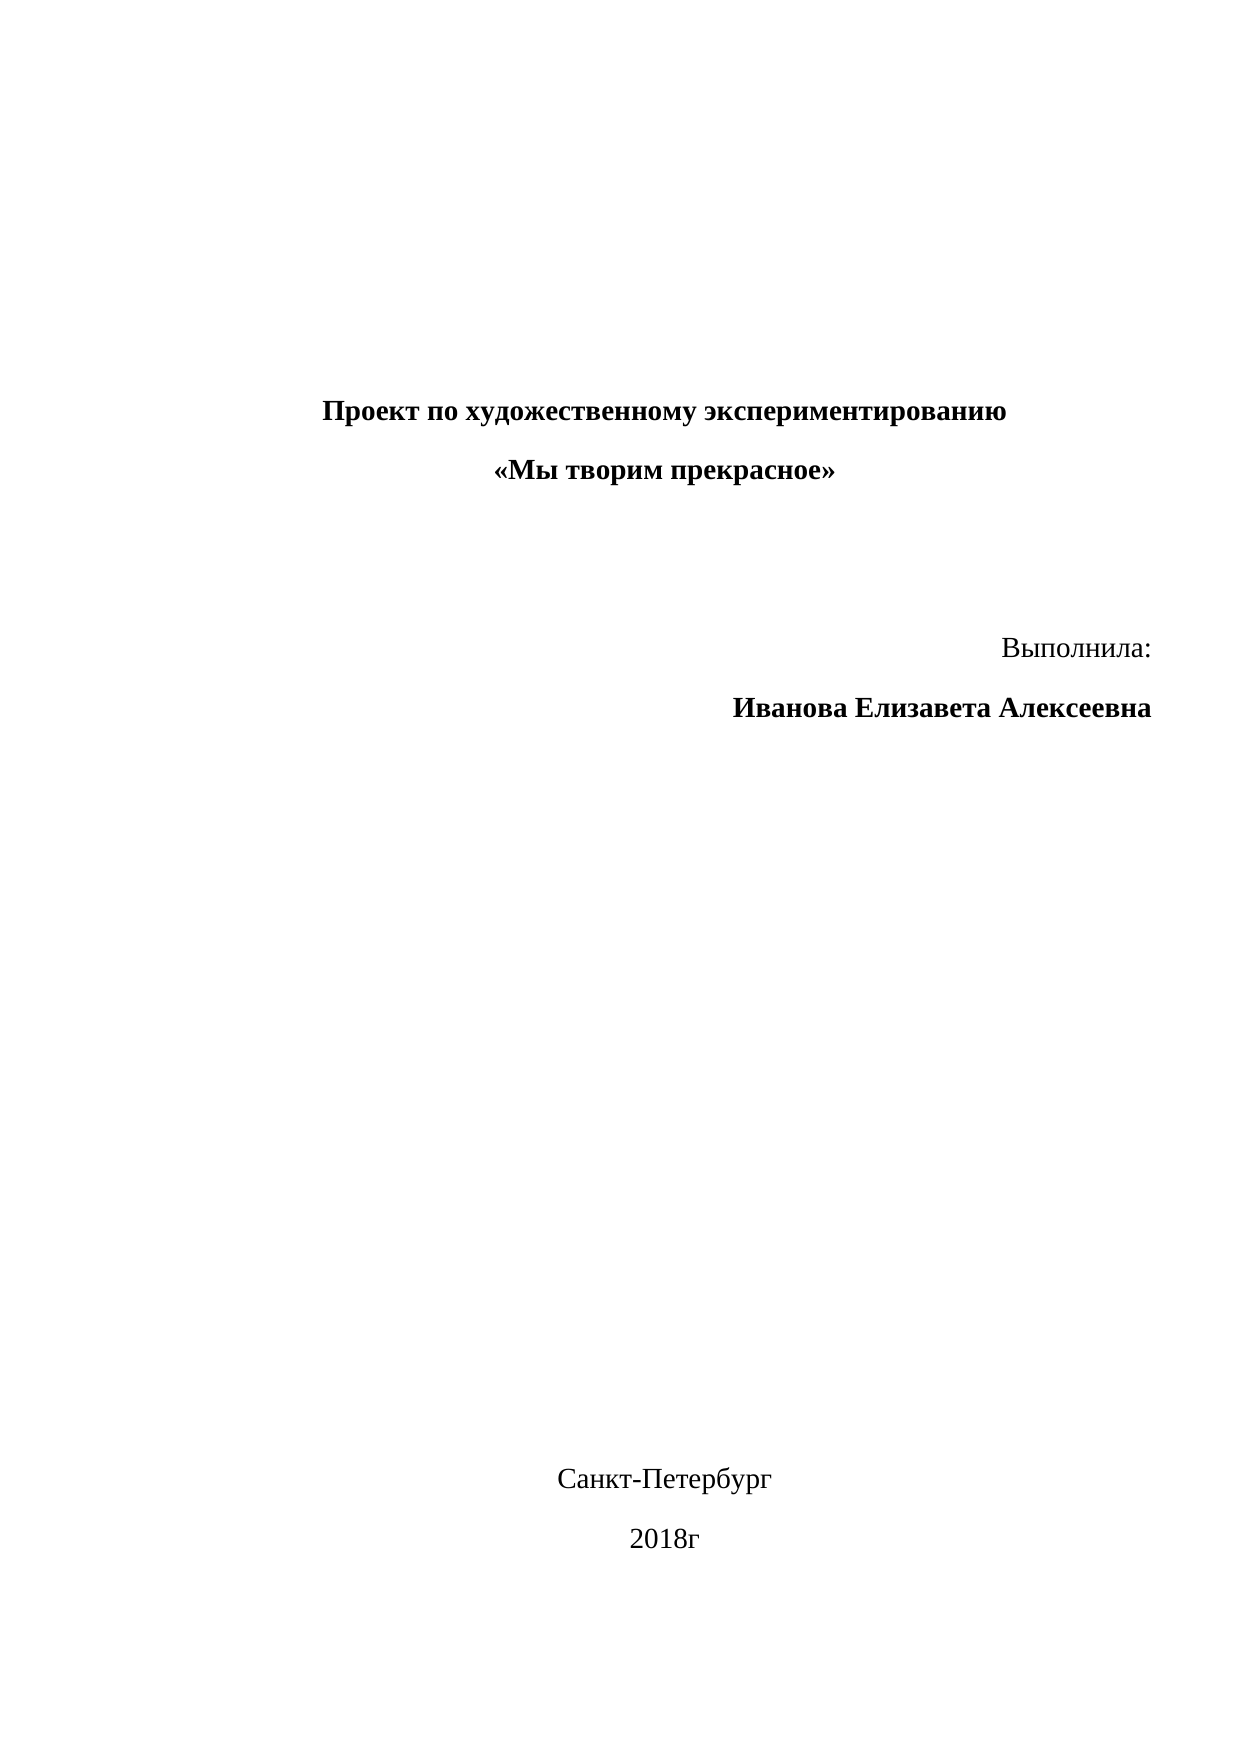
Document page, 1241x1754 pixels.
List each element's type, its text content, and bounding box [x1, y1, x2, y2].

text Выполнила: [177, 630, 1152, 664]
text Проект по художественному экспериментированию [177, 393, 1152, 426]
text Иванова Елизавета Алексеевна [177, 690, 1152, 723]
text 2018г [177, 1521, 1152, 1554]
text «Мы творим прекрасное» [177, 452, 1152, 486]
text Санкт-Петербург [177, 1462, 1152, 1495]
